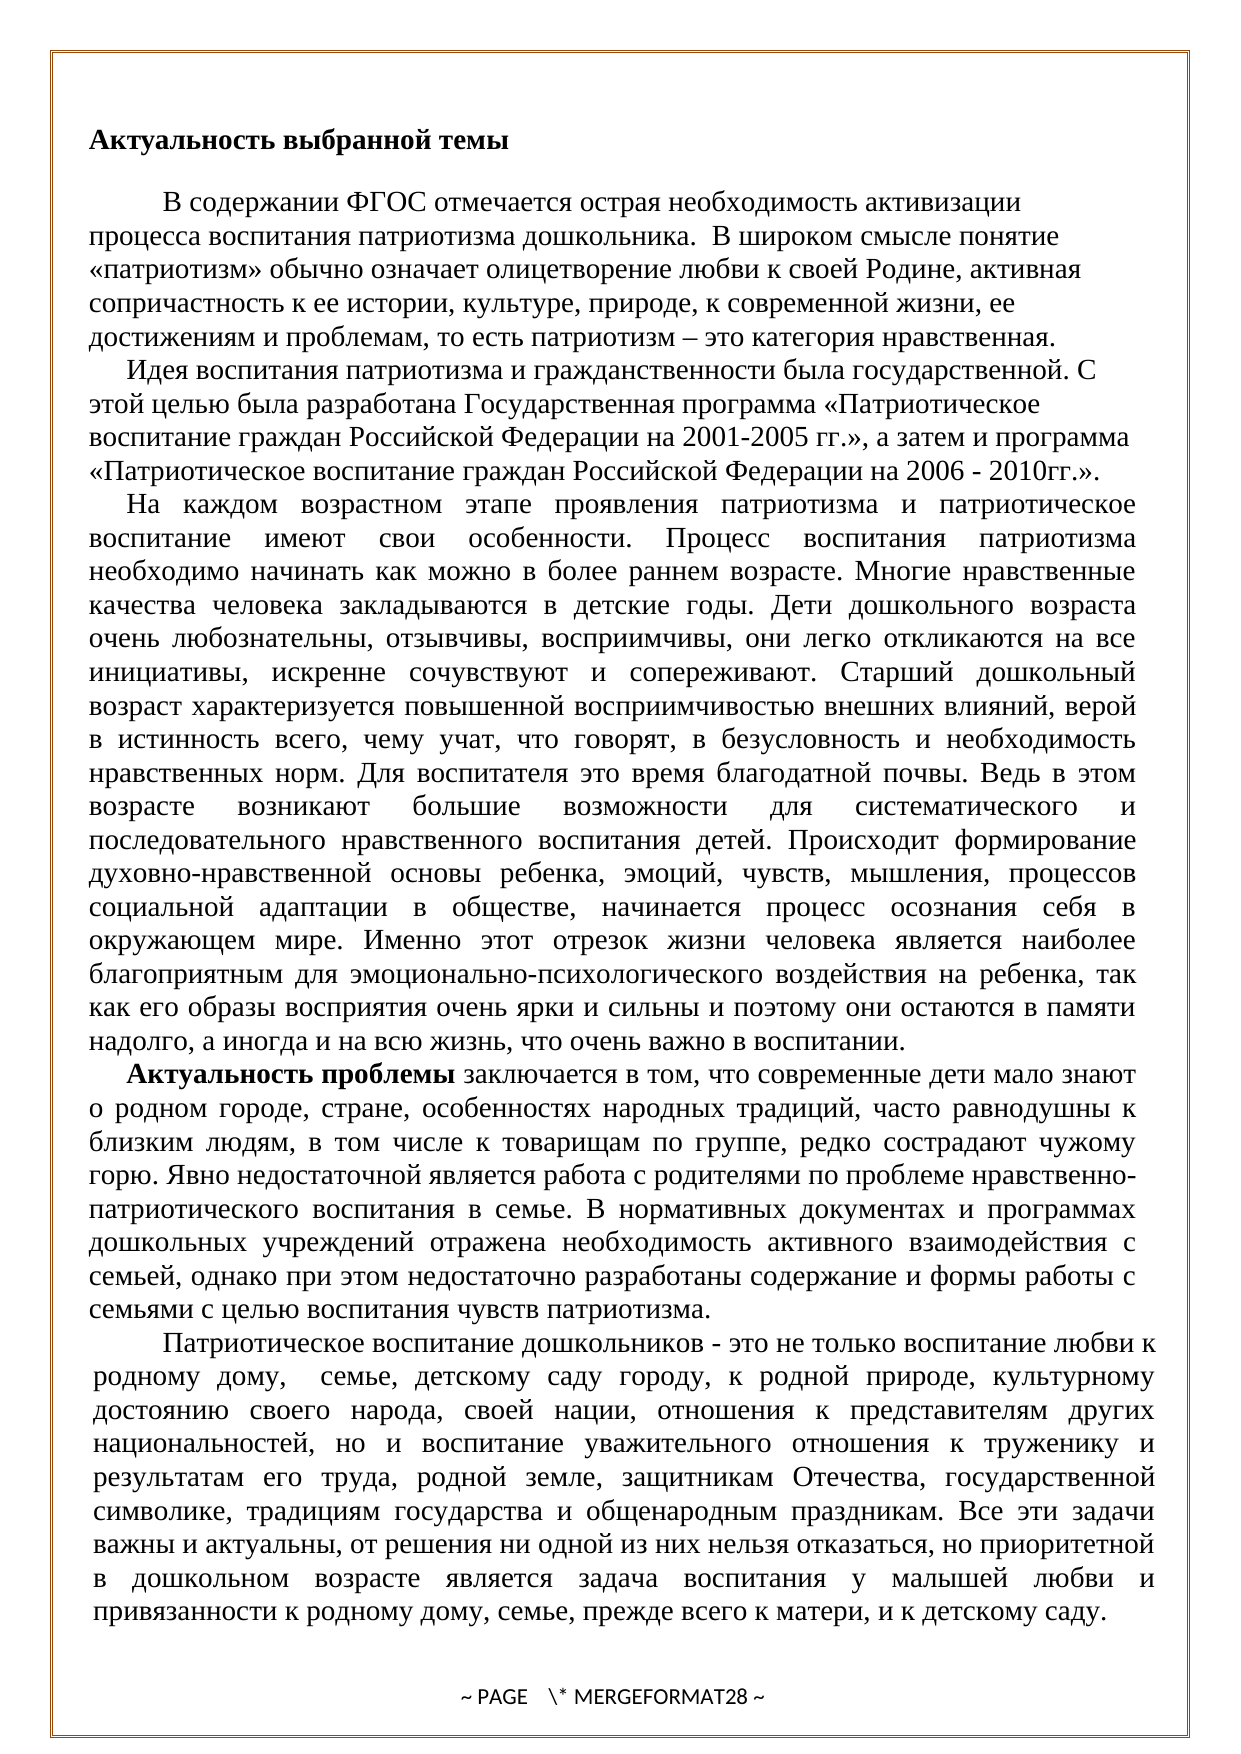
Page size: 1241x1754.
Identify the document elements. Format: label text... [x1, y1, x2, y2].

text Патриотическое воспитание дошкольников - это не только воспитание любви к родному дому, семье, детскому саду городу, к родной природе, культурному достоянию своего народа, своей нации, отношения к представителям других национальностей, но и воспитание уважительного отношения к труженику и результатам его труда, родной земле, защитникам Отечества, государственной символике, традициям государства и общенародным праздникам. Все эти задачи важны и актуальны, от решения ни одной из них нельзя отказаться, но приоритетной в дошкольном возрасте является задача воспитания у малышей любви и привязанности к родному дому, семье, прежде всего к матери, и к детскому саду. [93, 1325, 1156, 1627]
subtitle Актуальность выбранной темы [89, 122, 1137, 155]
text Актуальность проблемы заключается в том, что современные дети мало знают о родном городе, стране, особенностях народных традиций, часто равнодушны к близким людям, в том числе к товарищам по группе, редко сострадают чужому горю. Явно недостаточной является работа с родителями по проблеме нравственно-патриотического воспитания в семье. В нормативных документах и программах дошкольных учреждений отражена необходимость активного взаимодействия с семьей, однако при этом недостаточно разработаны содержание и формы работы с семьями с целью воспитания чувств патриотизма. [89, 1057, 1137, 1325]
text На каждом возрастном этапе проявления патриотизма и патриотическое воспитание имеют свои особенности. Процесс воспитания патриотизма необходимо начинать как можно в более раннем возрасте. Многие нравственные качества человека закладываются в детские годы. Дети дошкольного возраста очень любознательны, отзывчивы, восприимчивы, они легко откликаются на все инициативы, искренне сочувствуют и сопереживают. Старший дошкольный возраст характеризуется повышенной восприимчивостью внешних влияний, верой в истинность всего, чему учат, что говорят, в безусловность и необходимость нравственных норм. Для воспитателя это время благодатной почвы. Ведь в этом возрасте возникают большие возможности для систематического и последовательного нравственного воспитания детей. Происходит формирование духовно-нравственной основы ребенка, эмоций, чувств, мышления, процессов социальной адаптации в обществе, начинается процесс осознания себя в окружающем мире. Именно этот отрезок жизни человека является наиболее благоприятным для эмоционально-психологического воздействия на ребенка, так как его образы восприятия очень ярки и сильны и поэтому они остаются в памяти надолго, а иногда и на всю жизнь, что очень важно в воспитании. [89, 486, 1137, 1057]
text В содержании ФГОС отмечается острая необходимость активизации процесса воспитания патриотизма дошкольника. В широком смысле понятие «патриотизм» обычно означает олицетворение любви к своей Родине, активная сопричастность к ее истории, культуре, природе, к современной жизни, ее достижениям и проблемам, то есть патриотизм – это категория нравственная. [89, 184, 1137, 352]
text Идея воспитания патриотизма и гражданственности была государственной. С этой целью была разработана Государственная программа «Патриотическое воспитание граждан Российской Федерации на 2001-2005 гг.», а затем и программа «Патриотическое воспитание граждан Российской Федерации на 2006 - 2010гг.». [89, 352, 1137, 486]
